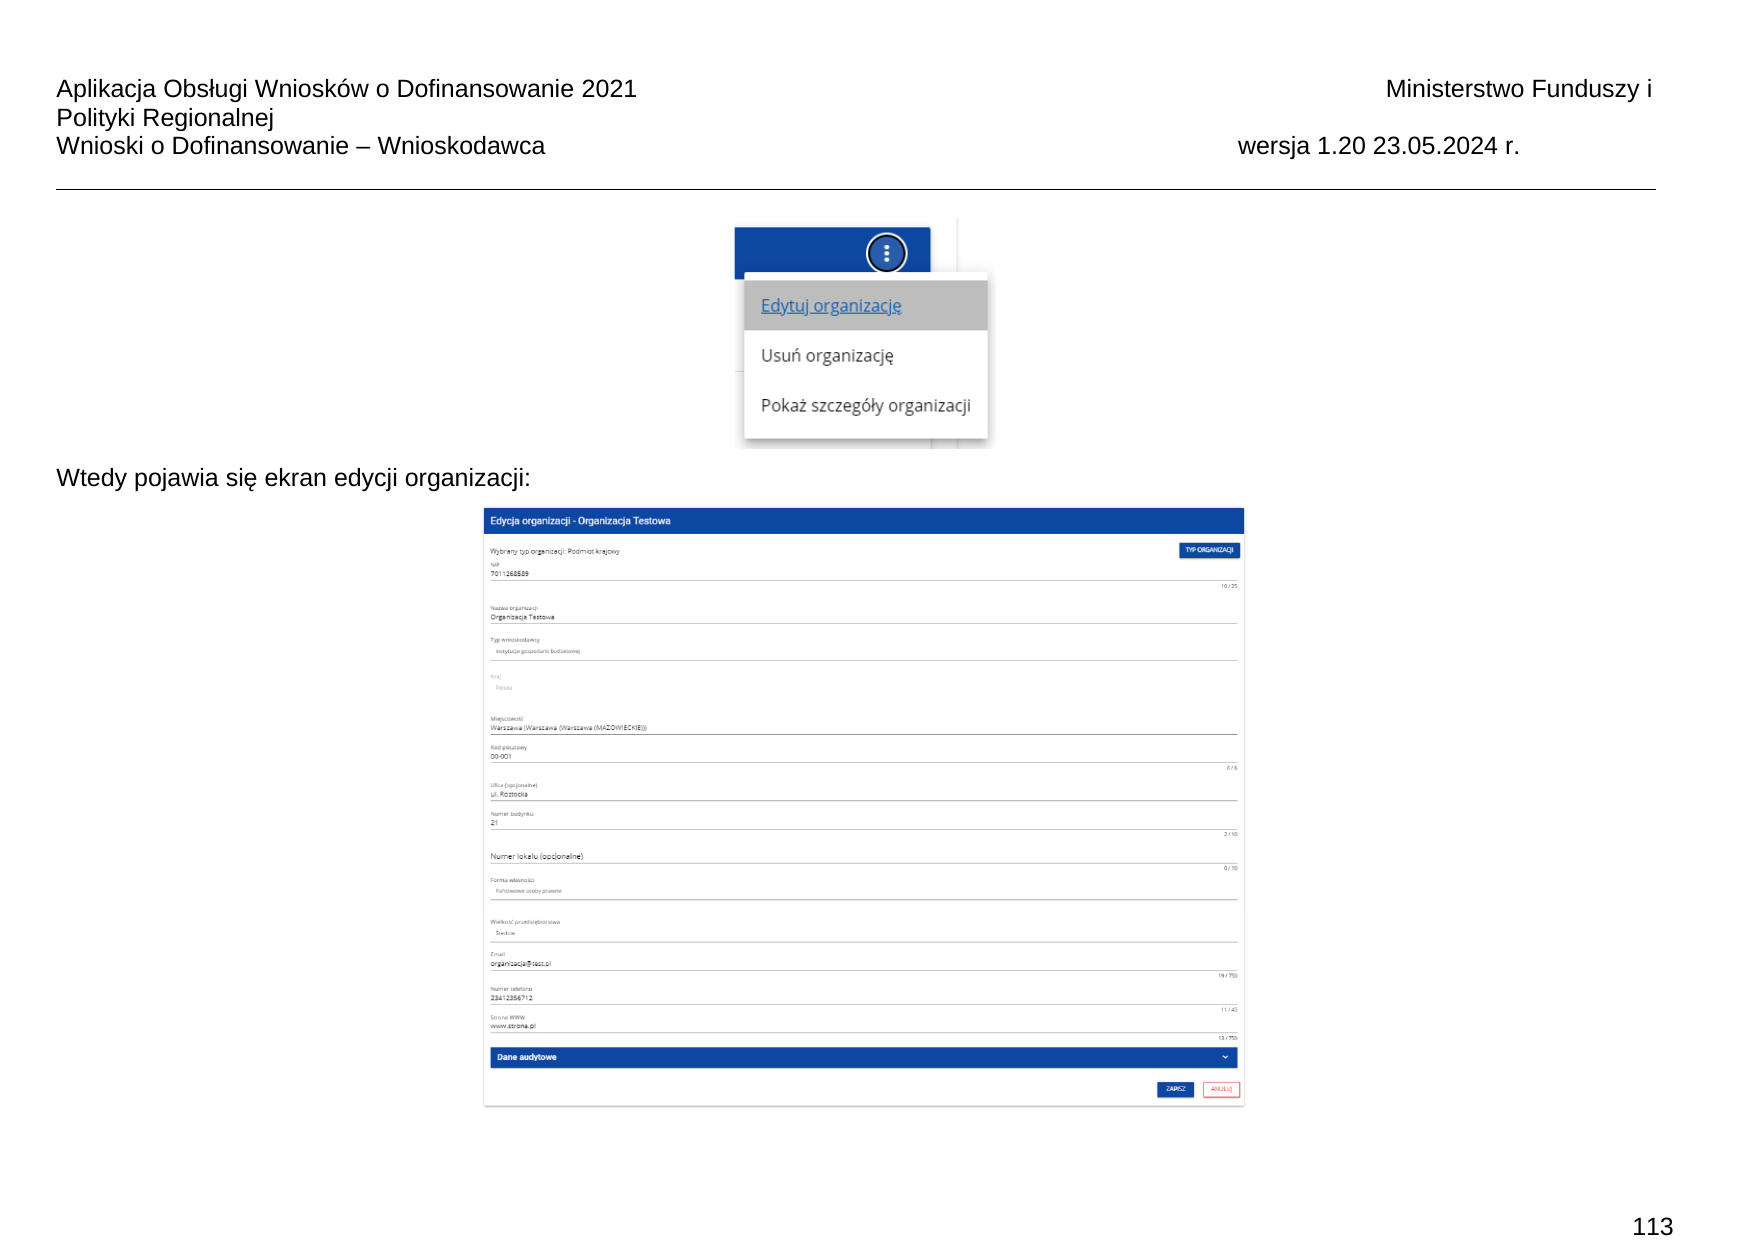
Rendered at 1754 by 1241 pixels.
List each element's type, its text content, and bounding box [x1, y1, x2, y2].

picture [482, 506, 1249, 1112]
text Wtedy pojawia się ekran edycji organizacji: [56, 463, 1674, 492]
picture [734, 218, 996, 449]
